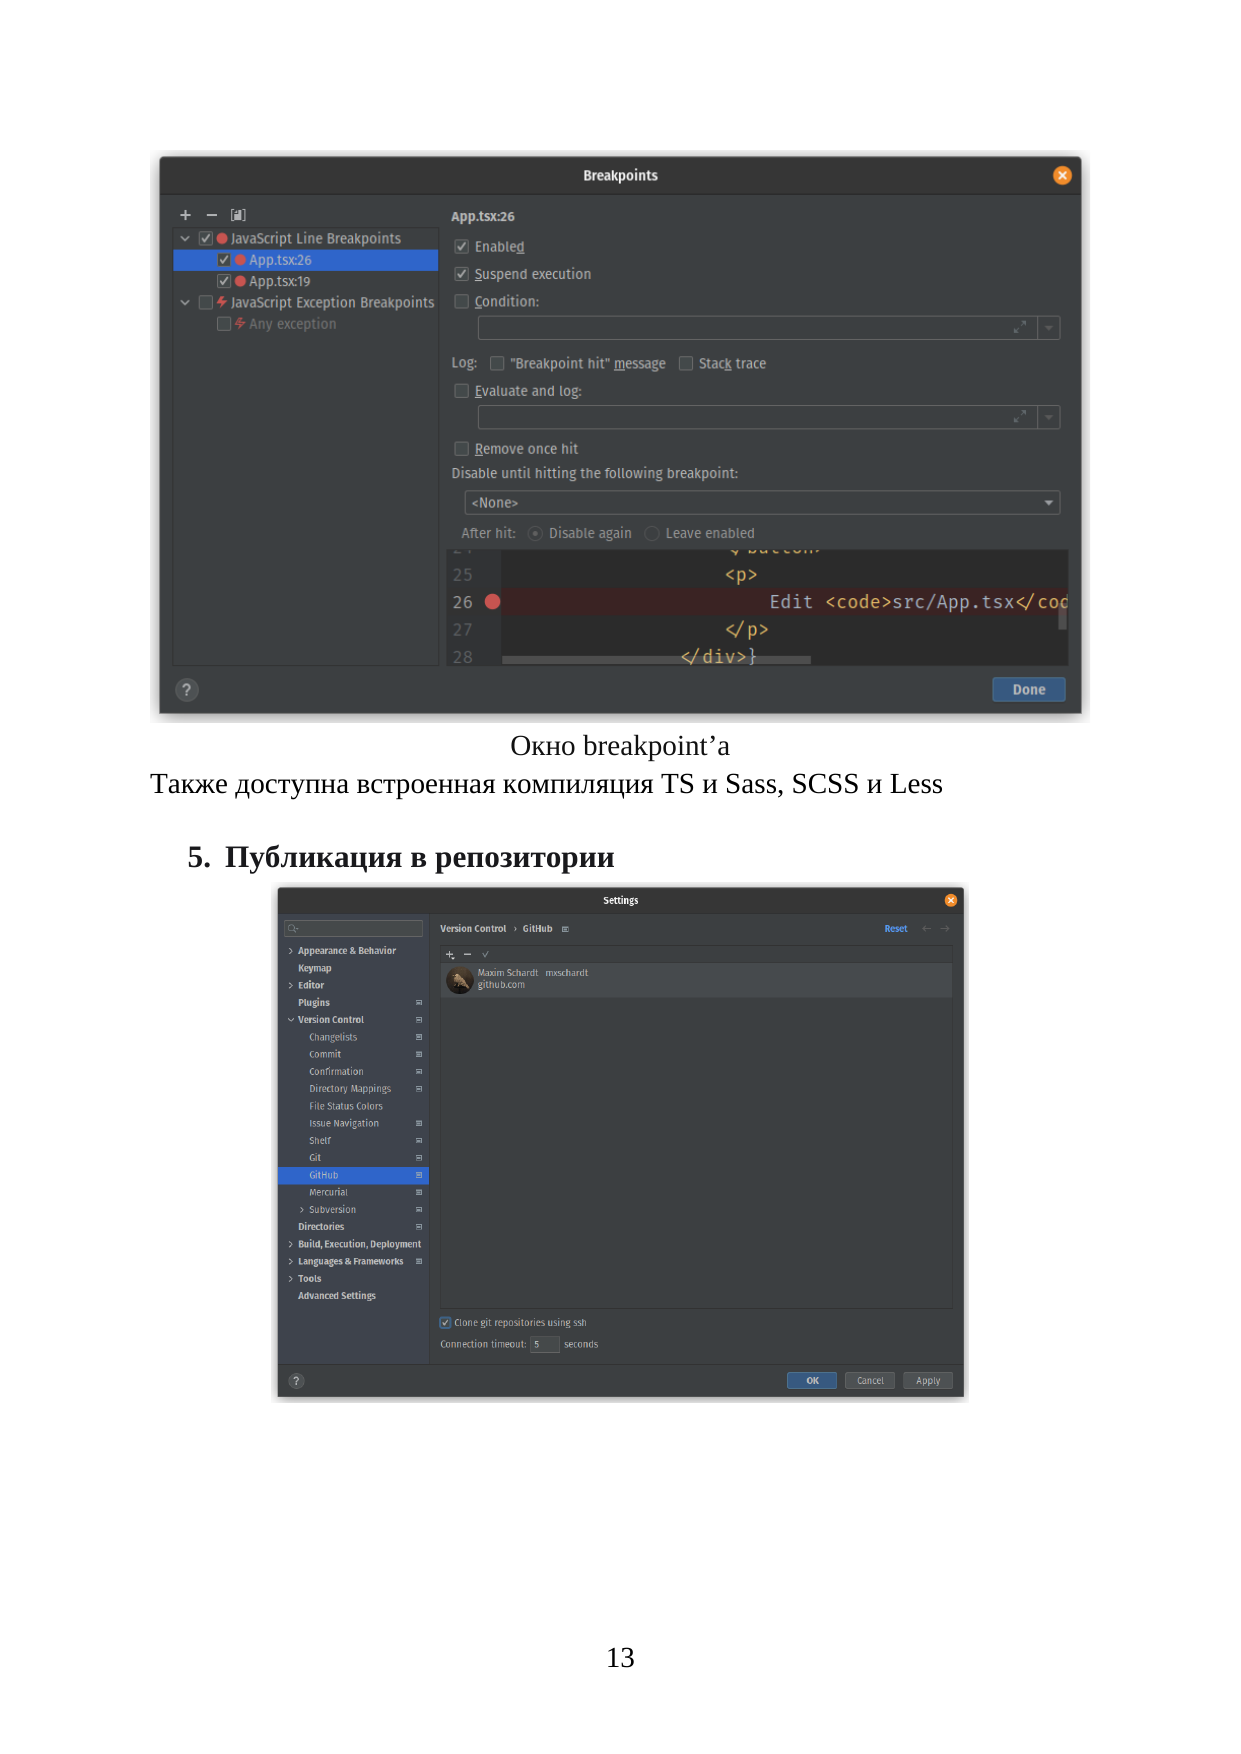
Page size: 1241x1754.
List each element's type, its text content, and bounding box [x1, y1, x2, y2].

picture [271, 882, 969, 1403]
text Окно breakpoint’a [150, 728, 1090, 761]
text Также доступна встроенная компиляция TS и Sass, SCSS и Less [150, 766, 1090, 800]
picture [150, 150, 1091, 723]
subtitle Публикация в репозитории [187, 838, 1090, 874]
